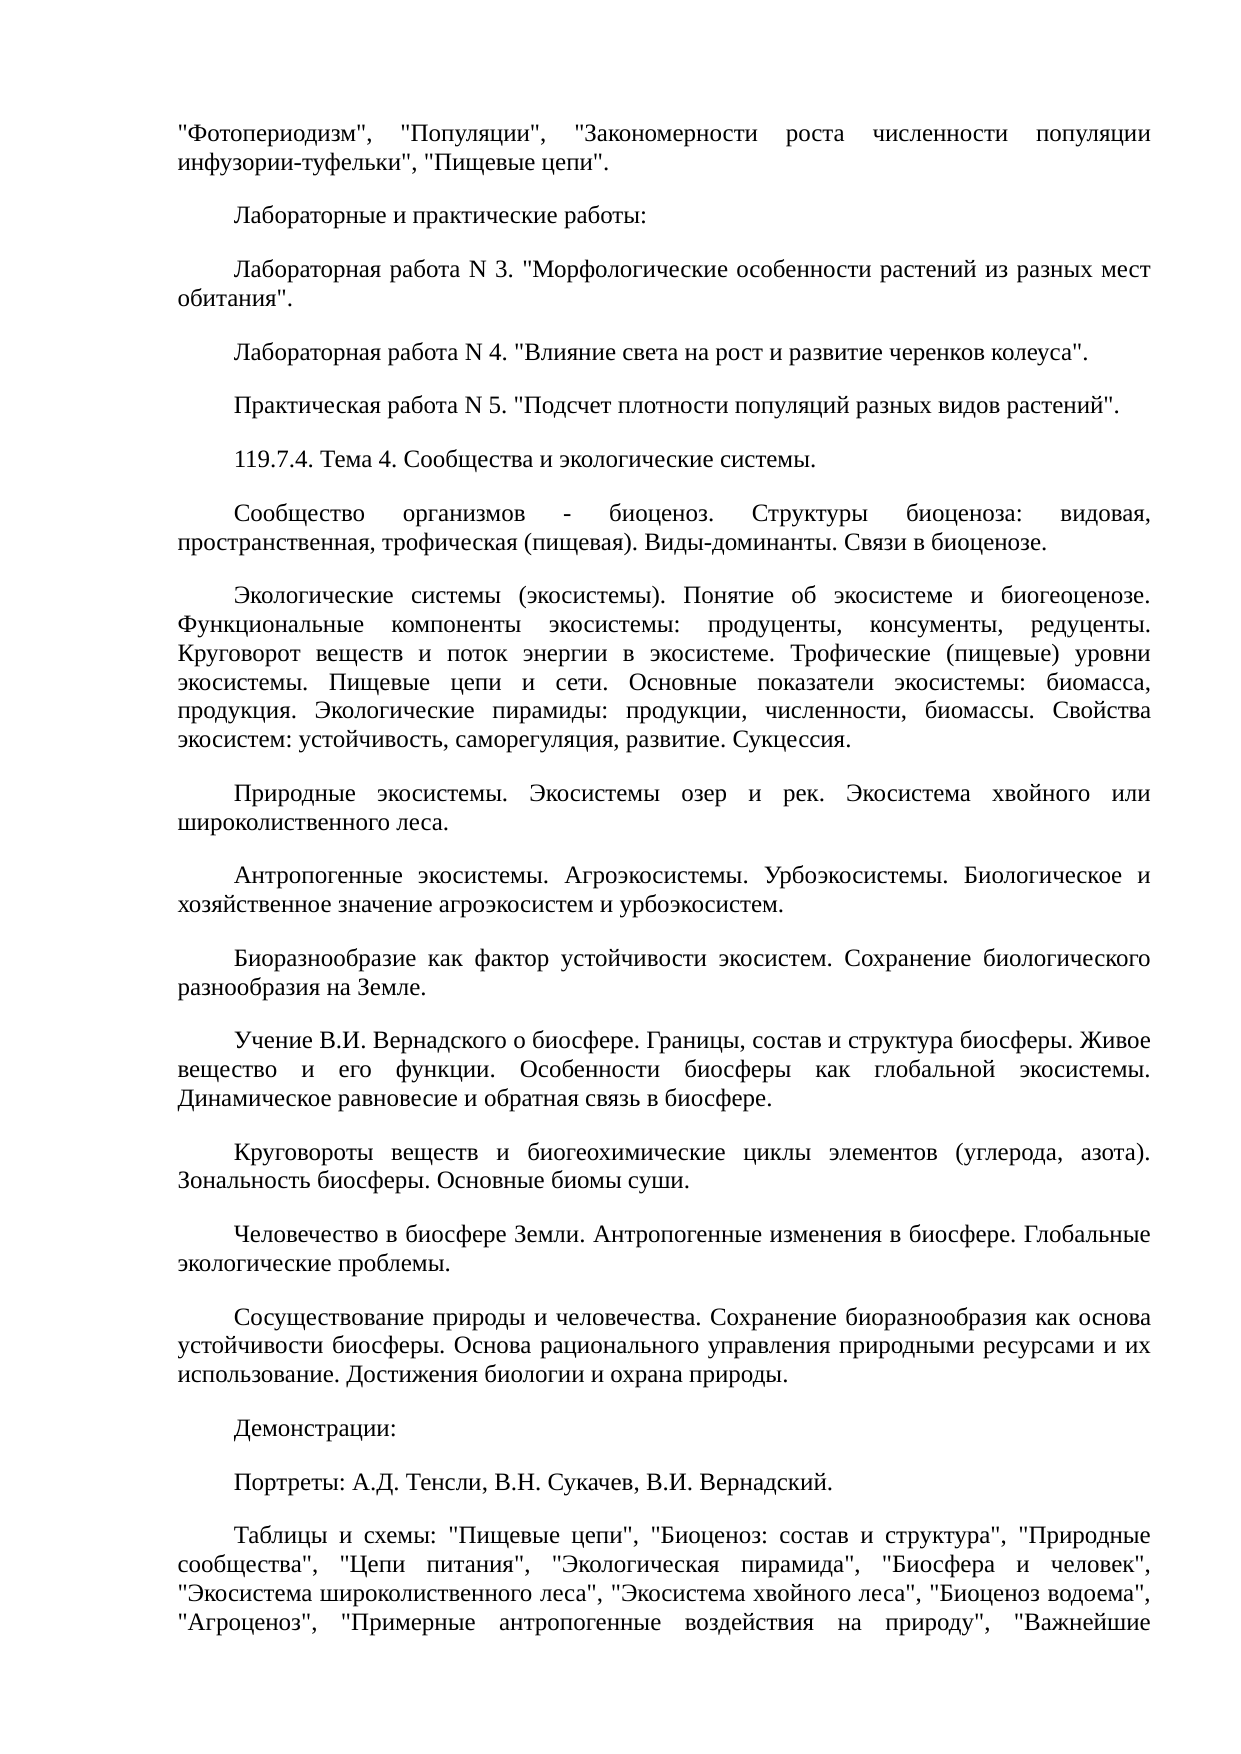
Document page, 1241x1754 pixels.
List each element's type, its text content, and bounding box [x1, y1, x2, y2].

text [177, 118, 1152, 176]
text Практическая работа N 5. "Подсчет плотности популяций разных видов растений". [177, 391, 1152, 419]
text Биоразнообразие как фактор устойчивости экосистем. Сохранение биологического разнообразия на Земле. [177, 943, 1152, 1001]
text 119.7.4. Тема 4. Сообщества и экологические системы. [177, 444, 1152, 473]
text Учение В.И. Вернадского о биосфере. Границы, состав и структура биосферы. Живое вещество и его функции. Особенности биосферы как глобальной экосистемы. Динамическое равновесие и обратная связь в биосфере. [177, 1026, 1152, 1112]
text Сосуществование природы и человечества. Сохранение биоразнообразия как основа устойчивости биосферы. Основа рационального управления природными ресурсами и их использование. Достижения биологии и охрана природы. [177, 1302, 1152, 1388]
text Лабораторная работа N 4. "Влияние света на рост и развитие черенков колеуса". [177, 337, 1152, 366]
text Лабораторная работа N 3. "Морфологические особенности растений из разных мест обитания". [177, 254, 1152, 312]
text Круговороты веществ и биогеохимические циклы элементов (углерода, азота). Зональность биосферы. Основные биомы суши. [177, 1137, 1152, 1194]
text Сообщество организмов - биоценоз. Структуры биоценоза: видовая, пространственная, трофическая (пищевая). Виды-доминанты. Связи в биоценозе. [177, 498, 1152, 556]
text Антропогенные экосистемы. Агроэкосистемы. Урбоэкосистемы. Биологическое и хозяйственное значение агроэкосистем и урбоэкосистем. [177, 861, 1152, 918]
text Человечество в биосфере Земли. Антропогенные изменения в биосфере. Глобальные экологические проблемы. [177, 1219, 1152, 1277]
text Портреты: А.Д. Тенсли, В.Н. Сукачев, В.И. Вернадский. [177, 1467, 1152, 1496]
text Демонстрации: [177, 1413, 1152, 1442]
text Экологические системы (экосистемы). Понятие об экосистеме и биогеоценозе. Функциональные компоненты экосистемы: продуценты, консументы, редуценты. Круговорот веществ и поток энергии в экосистеме. Трофические (пищевые) уровни экосистемы. Пищевые цепи и сети. Основные показатели экосистемы: биомасса, продукция. Экологические пирамиды: продукции, численности, биомассы. Свойства экосистем: устойчивость, саморегуляция, развитие. Сукцессия. [177, 581, 1152, 753]
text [177, 1521, 1152, 1636]
text Лабораторные и практические работы: [177, 201, 1152, 229]
text Природные экосистемы. Экосистемы озер и рек. Экосистема хвойного или широколиственного леса. [177, 778, 1152, 836]
